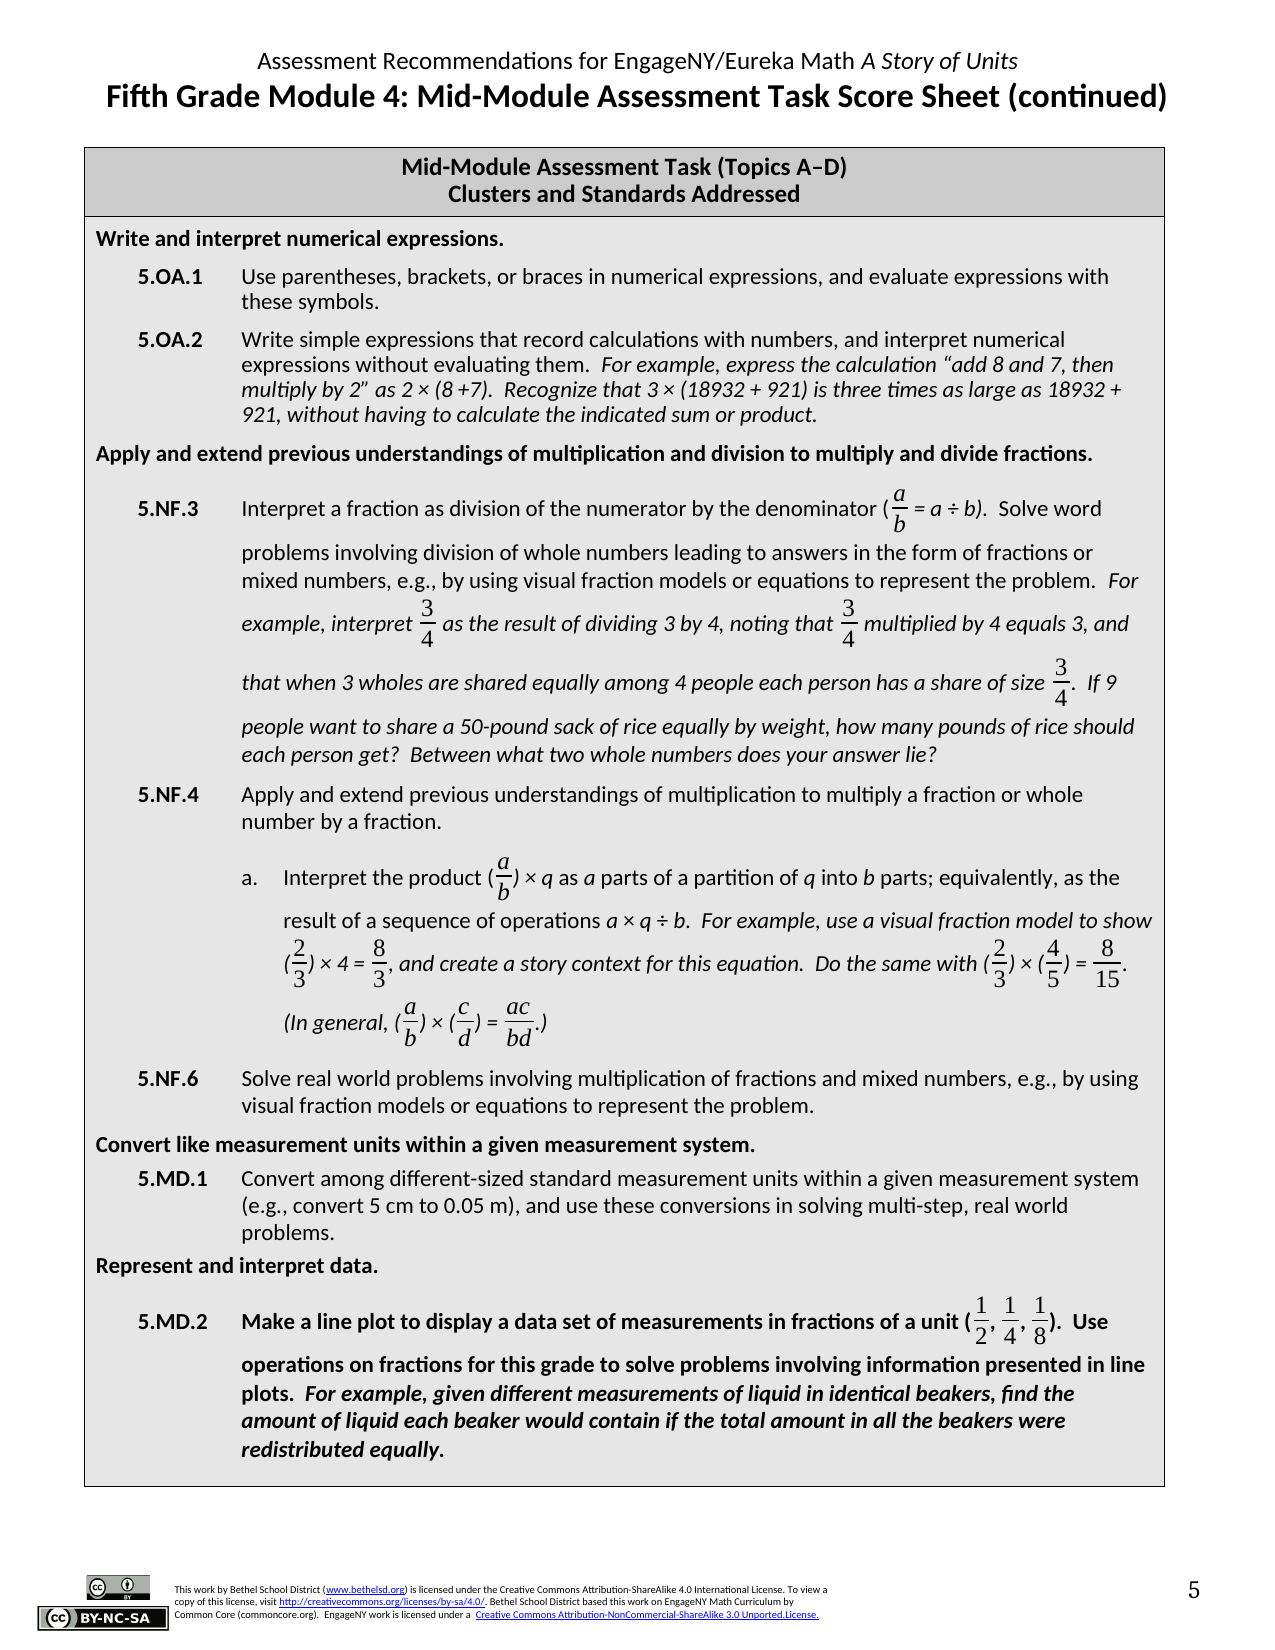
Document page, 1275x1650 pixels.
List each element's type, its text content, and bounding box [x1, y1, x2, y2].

table_cell Write and interpret numerical expressions. 5.OA.1 Use parentheses, brackets, or braces in numerical expressions, and evaluate expressions with these symbols. 5.OA.2 Write simple expressions that record calculations with numbers, and interpret numerical expressions without evaluating them. For example, express the calculation “add 8 and 7, then multiply by 2” as 2 × (8 +7). Recognize that 3 × (18932 + 921) is three times as large as 18932 + 921, without having to calculate the indicated sum or product. Apply and extend previous understandings of multiplication and division to multiply and divide fractions. 5.NF.3 Interpret a fraction as division of the numerator by the denominator ( = a ÷ b). Solve word problems involving division of whole numbers leading to answers in the form of fractions or mixed numbers, e.g., by using visual fraction models or equations to represent the problem. For example, interpret as the result of dividing 3 by 4, noting that multiplied by 4 equals 3, and that when 3 wholes are shared equally among 4 people each person has a share of size . If 9 people want to share a 50-pound sack of rice equally by weight, how many pounds of rice should each person get? Between what two whole numbers does your answer lie? 5.NF.4 Apply and extend previous understandings of multiplication to multiply a fraction or whole number by a fraction. a. Interpret the product () × q as a parts of a partition of q into b parts; equivalently, as the result of a sequence of operations a × q ÷ b. For example, use a visual fraction model to show () × 4 = , and create a story context for this equation. Do the same with () × () = . (In general, () × () = .) 5.NF.6 Solve real world problems involving multiplication of fractions and mixed numbers, e.g., by using visual fraction models or equations to represent the problem. Convert like measurement units within a given measurement system. 5.MD.1 Convert among different-sized standard measurement units within a given measurement system (e.g., convert 5 cm to 0.05 m), and use these conversions in solving multi-step, real world problems. Represent and interpret data. 5.MD.2 Make a line plot to display a data set of measurements in fractions of a unit (, , ). Use operations on fractions for this grade to solve problems involving information presented in line plots. For example, given different measurements of liquid in identical beakers, find the amount of liquid each beaker would contain if the total amount in all the beakers were redistributed equally. [85, 217, 1164, 1486]
picture [37, 1606, 169, 1632]
table_header Mid-Module Assessment Task (Topics A–D) Clusters and Standards Addressed [85, 148, 1164, 216]
text Fifth Grade Module 4: Mid-Module Assessment Task Score Sheet (continued) [75, 76, 1200, 116]
